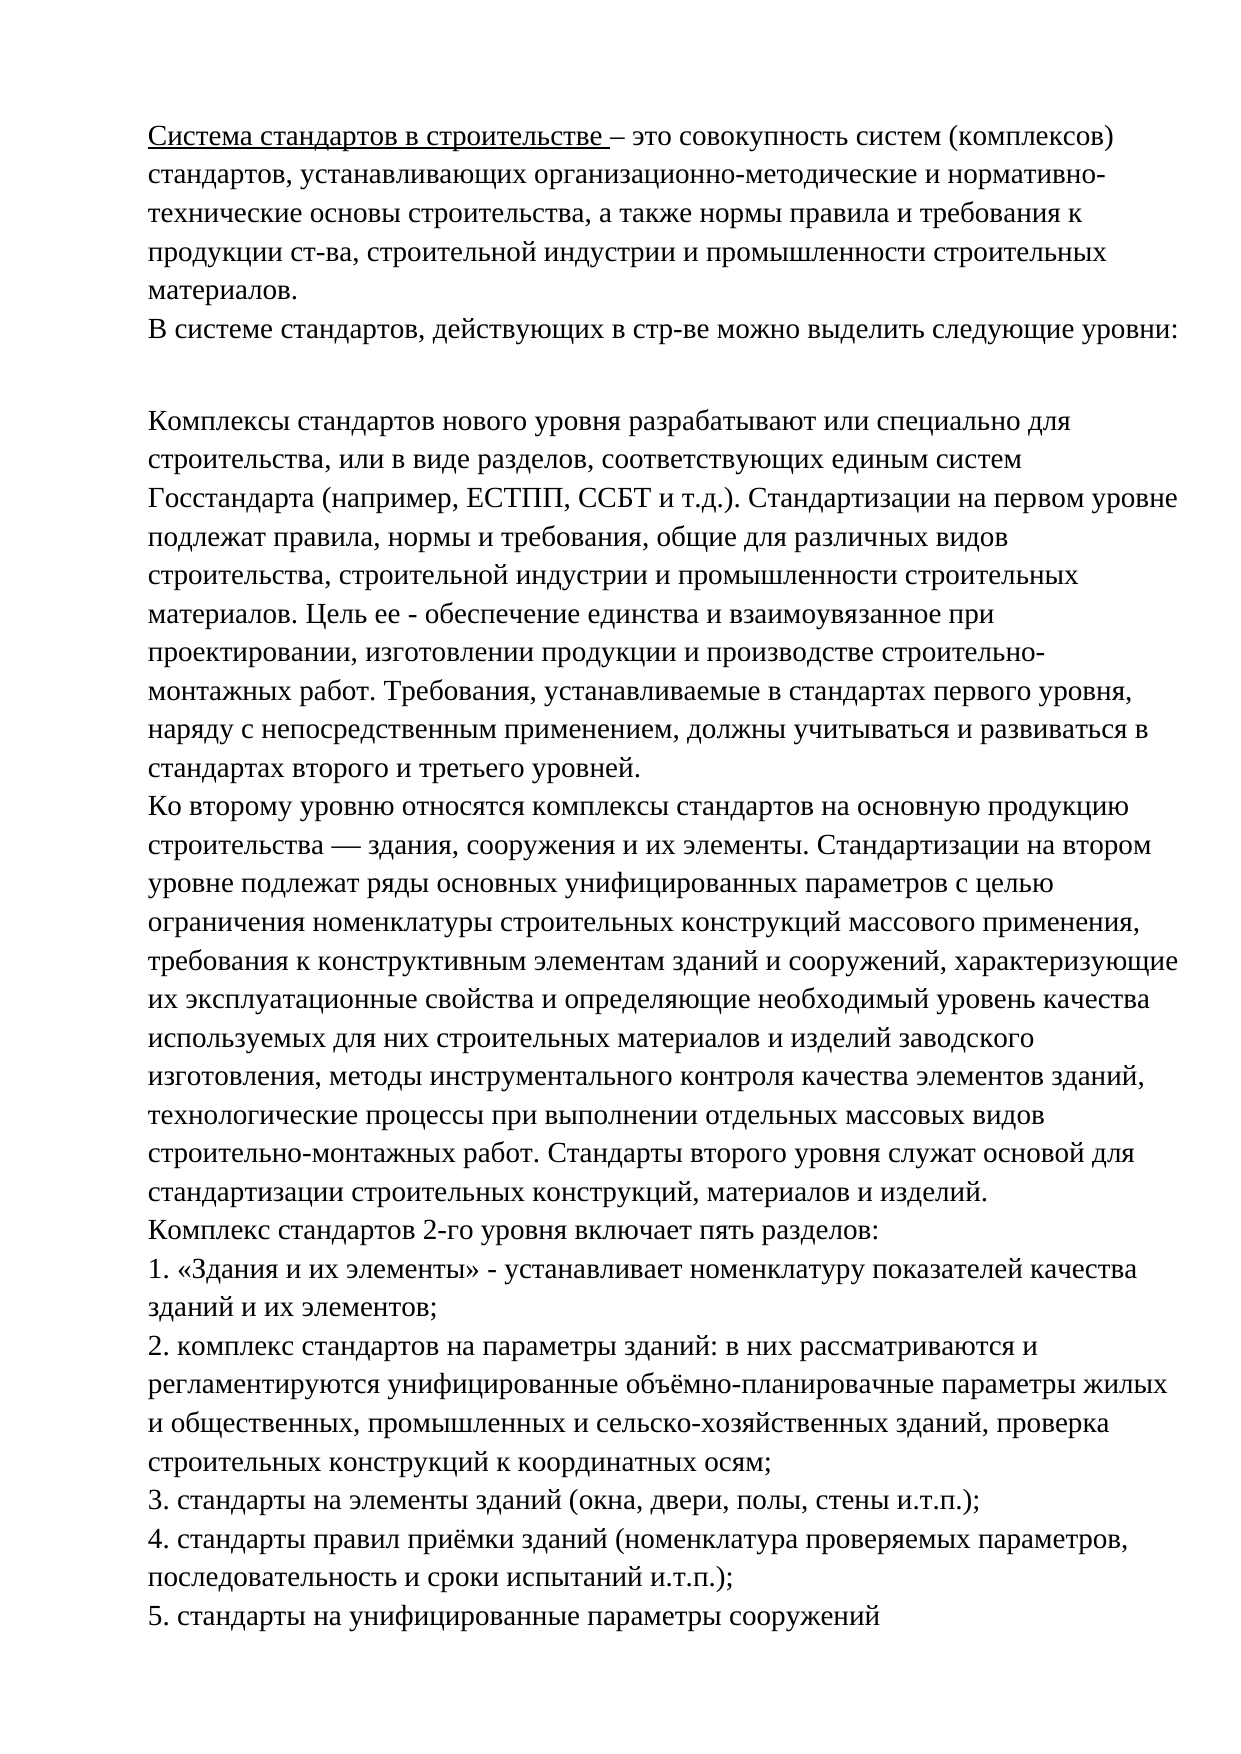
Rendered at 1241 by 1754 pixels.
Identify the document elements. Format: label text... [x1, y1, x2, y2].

text 4. стандарты правил приёмки зданий (номенклатура проверяемых параметров, последовательность и сроки испытаний и.т.п.); [148, 1521, 1181, 1593]
text Комплексы стандартов нового уровня разрабатывают или специально для строительства, или в виде разделов, соответствующих единым систем Госстандарта (например, ЕСТПП, ССБТ и т.д.). Стандартизации на первом уровне подлежат правила, нормы и требования, общие для различных видов строительства, строительной индустрии и промышленности строительных материалов. Цель ее - обеспечение единства и взаимоувязанное при проектировании, изготовлении продукции и производстве строительно-монтажных работ. Требования, устанавливаемые в стандартах первого уровня, наряду с непосредственным применением, должны учитываться и развиваться в стандартах второго и третьего уровней. [148, 403, 1181, 783]
text 3. стандарты на элементы зданий (окна, двери, полы, стены и.т.п.); [148, 1482, 1181, 1516]
text 2. комплекс стандартов на параметры зданий: в них рассматриваются и регламентируются унифицированные объёмно-планировачные параметры жилых и общественных, промышленных и сельско-хозяйственных зданий, проверка строительных конструкций к координатных осям; [148, 1328, 1181, 1477]
text Ко второму уровню относятся комплексы стандартов на основную продукцию строительства — здания, сооружения и их элементы. Стандартизации на втором уровне подлежат ряды основных унифицированных параметров с целью ограничения номенклатуры строительных конструкций массового применения, требования к конструктивным элементам зданий и сооружений, характеризующие их эксплуатационные свойства и определяющие необходимый уровень качества используемых для них строительных материалов и изделий заводского изготовления, методы инструментального контроля качества элементов зданий, технологические процессы при выполнении отдельных массовых видов строительно-монтажных работ. Стандарты второго уровня служат основой для стандартизации строительных конструкций, материалов и изделий. [148, 788, 1181, 1207]
text 1. «Здания и их элементы» - устанавливает номенклатуру показателей качества зданий и их элементов; [148, 1251, 1181, 1323]
text Комплекс стандартов 2-го уровня включает пять разделов: [148, 1212, 1181, 1246]
text 5. стандарты на унифицированные параметры сооружений [148, 1598, 1181, 1631]
text В системе стандартов, действующих в стр-ве можно выделить следующие уровни: [148, 311, 1181, 344]
text Система стандартов в строительстве – это совокупность систем (комплексов) стандартов, устанавливающих организационно-методические и нормативно-технические основы строительства, а также нормы правила и требования к продукции ст-ва, строительной индустрии и промышленности строительных материалов. [148, 118, 1181, 306]
